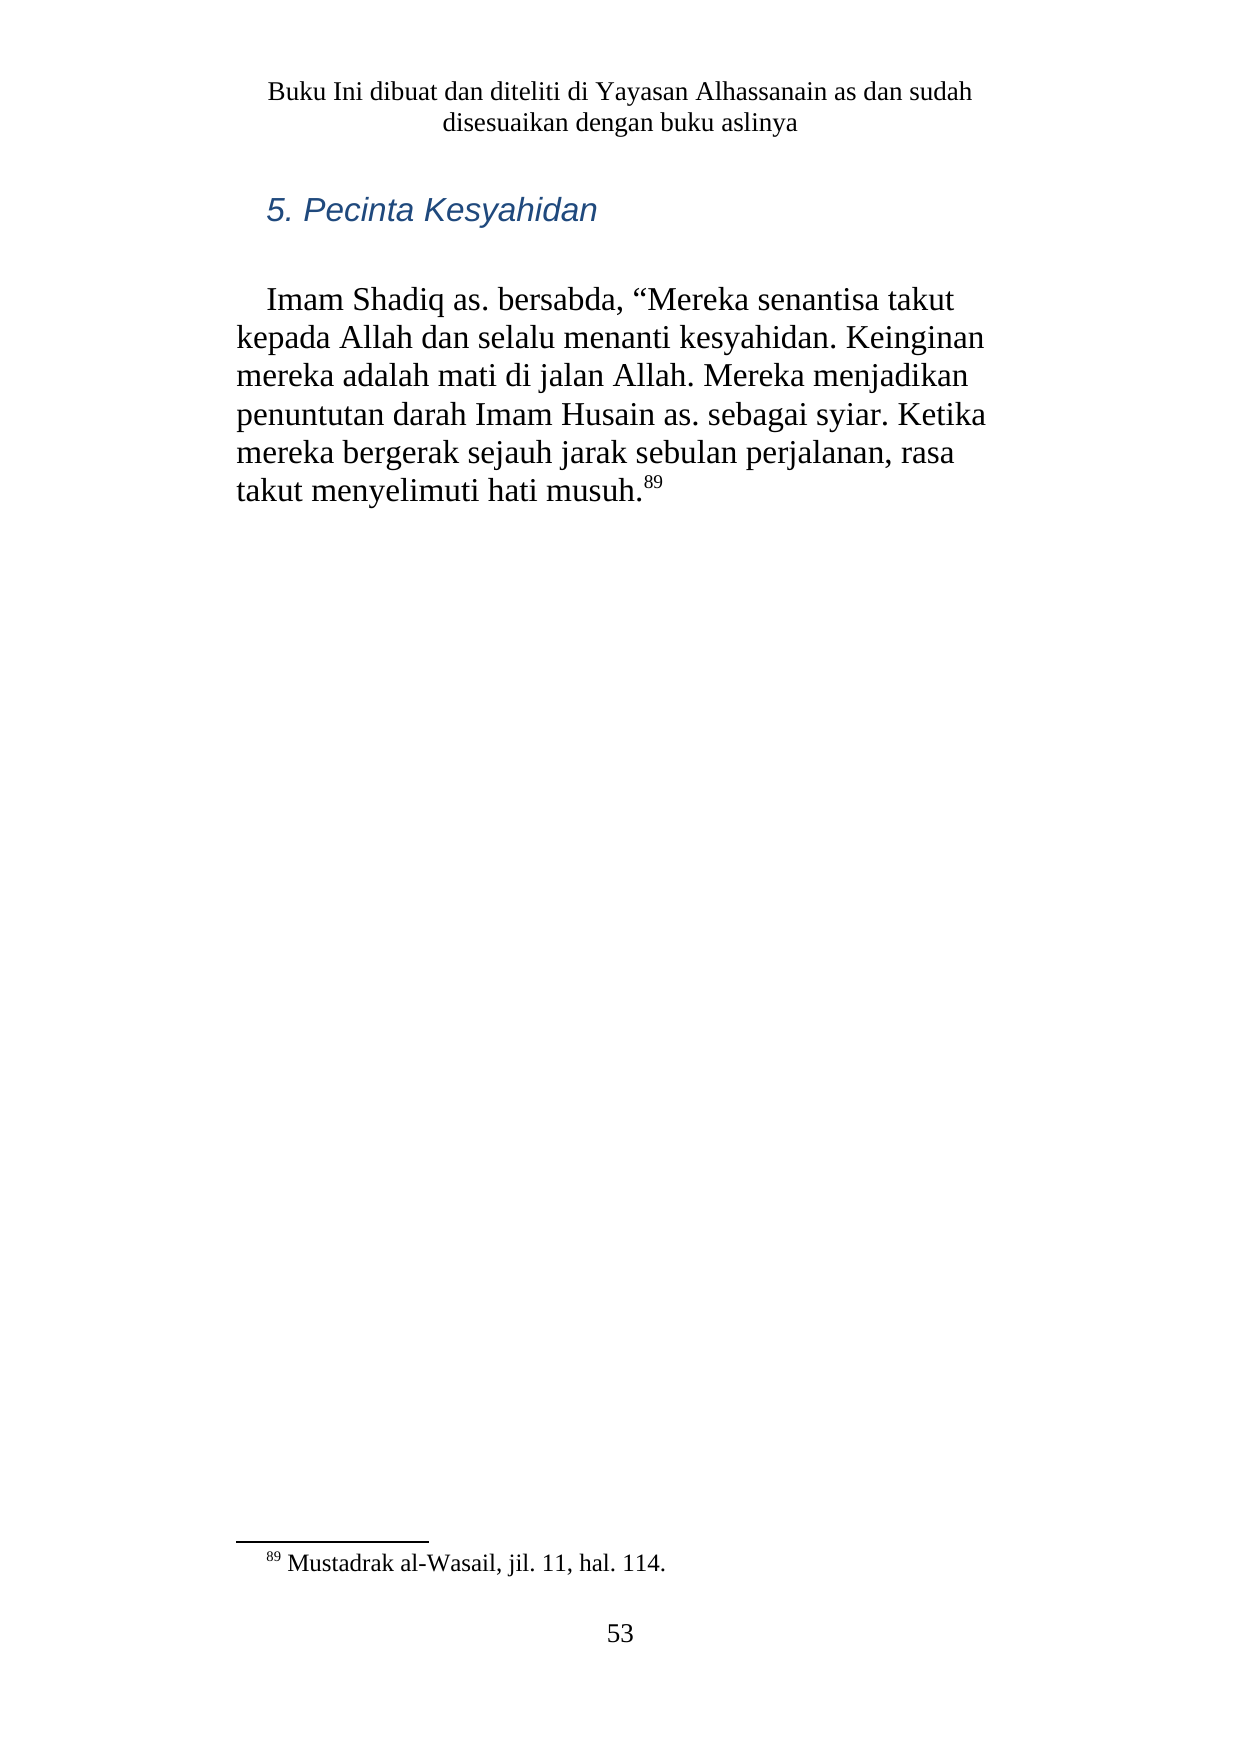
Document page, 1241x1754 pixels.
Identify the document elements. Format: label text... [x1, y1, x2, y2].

subtitle 5. Pecinta Kesyahidan [236, 190, 1004, 228]
text Imam Shadiq as. bersabda, “Mereka senantisa takut kepada Allah dan selalu menanti kesyahidan. Keinginan mereka adalah mati di jalan Allah. Mereka menjadikan penuntutan darah Imam Husain as. sebagai syiar. Ketika mereka bergerak sejauh jarak sebulan perjalanan, rasa takut menyelimuti hati musuh. [236, 279, 1004, 509]
